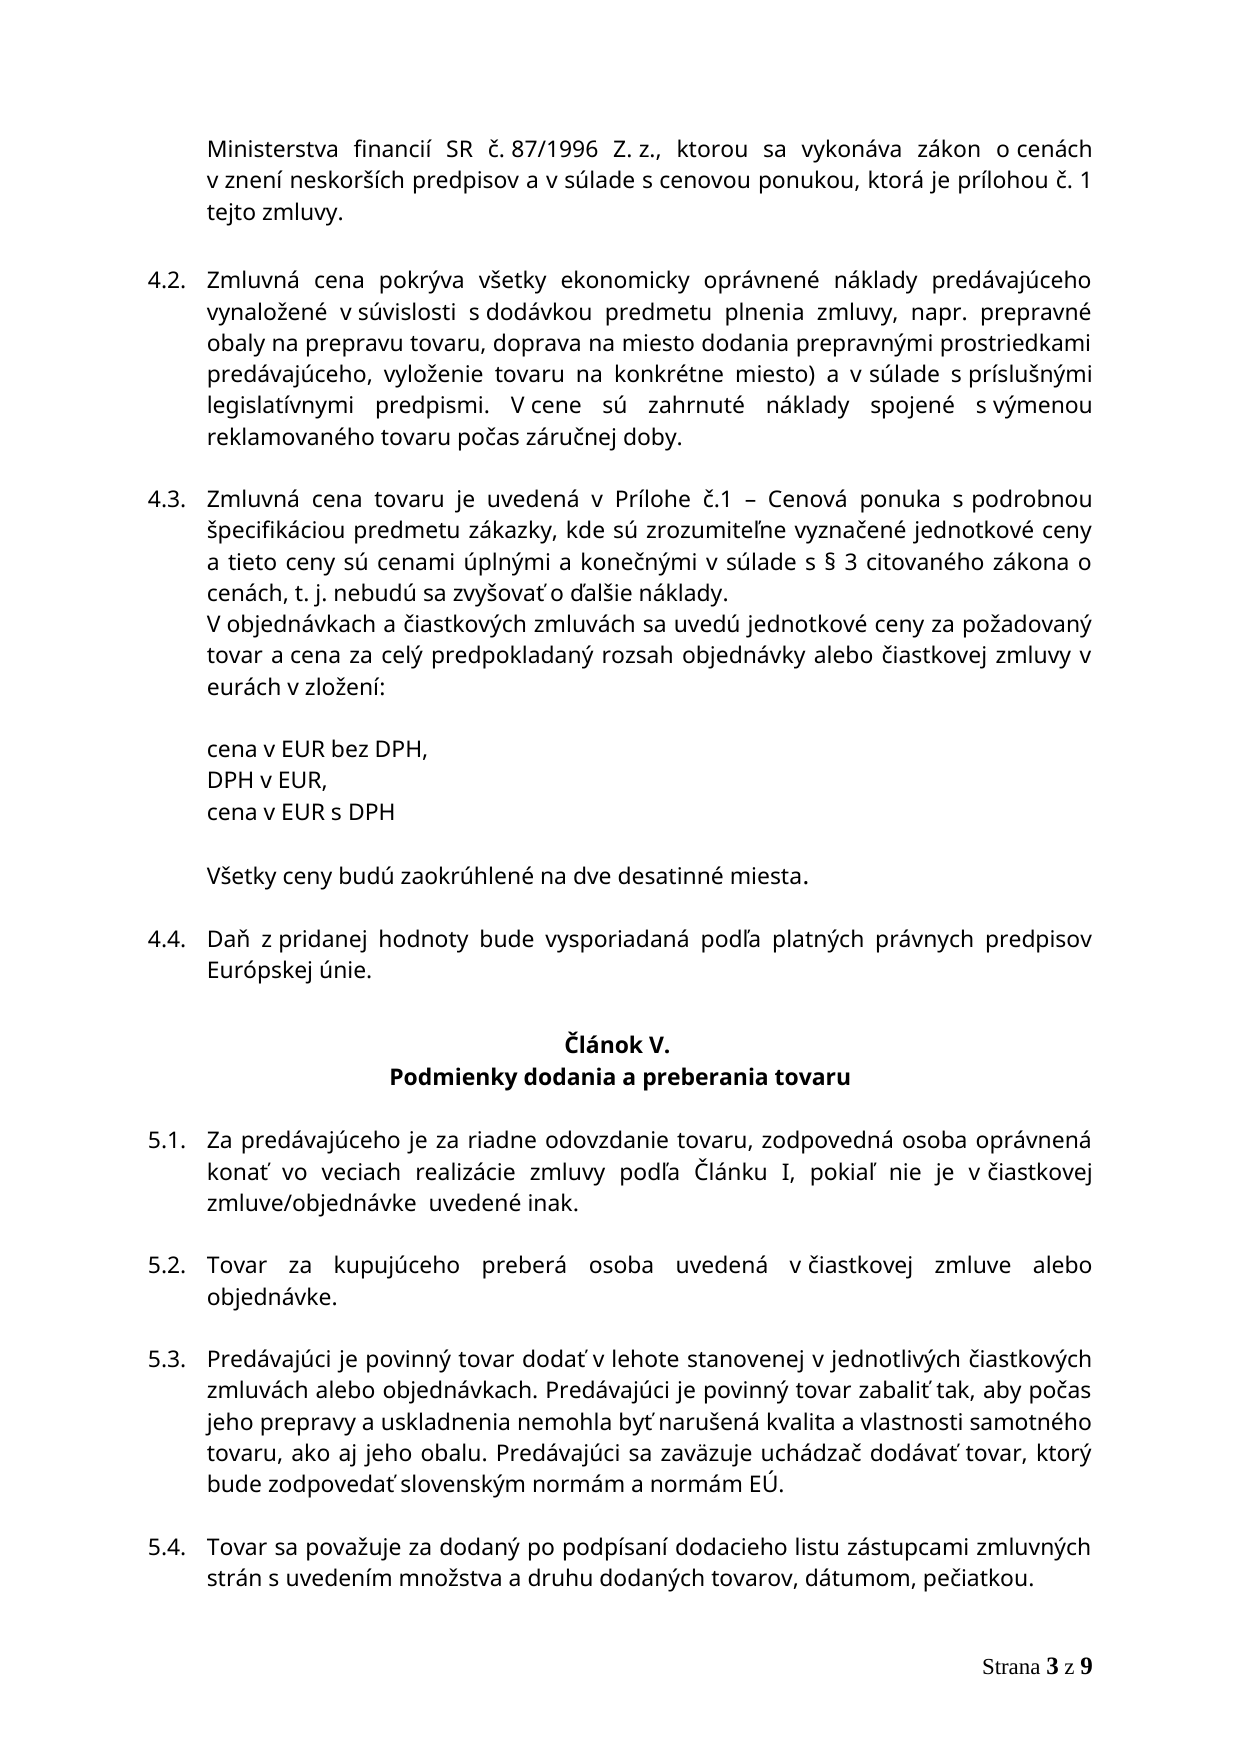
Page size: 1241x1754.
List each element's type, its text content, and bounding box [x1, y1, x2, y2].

list cena v EUR s DPH [207, 795, 1093, 827]
list Za predávajúceho je za riadne odovzdanie tovaru, zodpovedná osoba oprávnená konať vo veciach realizácie zmluvy podľa Článku I, pokiaľ nie je v čiastkovej zmluve/objednávke uvedené inak. [148, 1124, 1093, 1218]
list DPH v EUR, [207, 764, 1093, 795]
list Tovar sa považuje za dodaný po podpísaní dodacieho listu zástupcami zmluvných strán s uvedením množstva a druhu dodaných tovarov, dátumom, pečiatkou. [148, 1530, 1093, 1593]
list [148, 133, 1093, 227]
list Predávajúci je povinný tovar dodať v lehote stanovenej v jednotlivých čiastkových zmluvách alebo objednávkach. Predávajúci je povinný tovar zabaliť tak, aby počas jeho prepravy a uskladnenia nemohla byť narušená kvalita a vlastnosti samotného tovaru, ako aj jeho obalu. Predávajúci sa zaväzuje uchádzač dodávať tovar, ktorý bude zodpovedať slovenským normám a normám EÚ. [148, 1343, 1093, 1499]
list Všetky ceny budú zaokrúhlené na dve desatinné miesta. [207, 858, 1093, 892]
list cena v EUR bez DPH, [207, 733, 1093, 764]
list Zmluvná cena pokrýva všetky ekonomicky oprávnené náklady predávajúceho vynaložené v súvislosti s dodávkou predmetu plnenia zmluvy, napr. prepravné obaly na prepravu tovaru, doprava na miesto dodania prepravnými prostriedkami predávajúceho, vyloženie tovaru na konkrétne miesto) a v súlade s príslušnými legislatívnymi predpismi. V cene sú zahrnuté náklady spojené s výmenou reklamovaného tovaru počas záručnej doby. [148, 264, 1093, 452]
list Zmluvná cena tovaru je uvedená v Prílohe č.1 – Cenová ponuka s podrobnou špecifikáciou predmetu zákazky, kde sú zrozumiteľne vyznačené jednotkové ceny a tieto ceny sú cenami úplnými a konečnými v súlade s § 3 citovaného zákona o cenách, t. j. nebudú sa zvyšovať o ďalšie náklady. [148, 483, 1093, 608]
list Tovar za kupujúceho preberá osoba uvedená v čiastkovej zmluve alebo objednávke. [148, 1249, 1093, 1312]
list V objednávkach a čiastkových zmluvách sa uvedú jednotkové ceny za požadovaný tovar a cena za celý predpokladaný rozsah objednávky alebo čiastkovej zmluvy v eurách v zložení: [207, 608, 1093, 702]
subtitle Článok V. Podmienky dodania a preberania tovaru [148, 1029, 1093, 1092]
list Daň z pridanej hodnoty bude vysporiadaná podľa platných právnych predpisov Európskej únie. [148, 923, 1093, 986]
